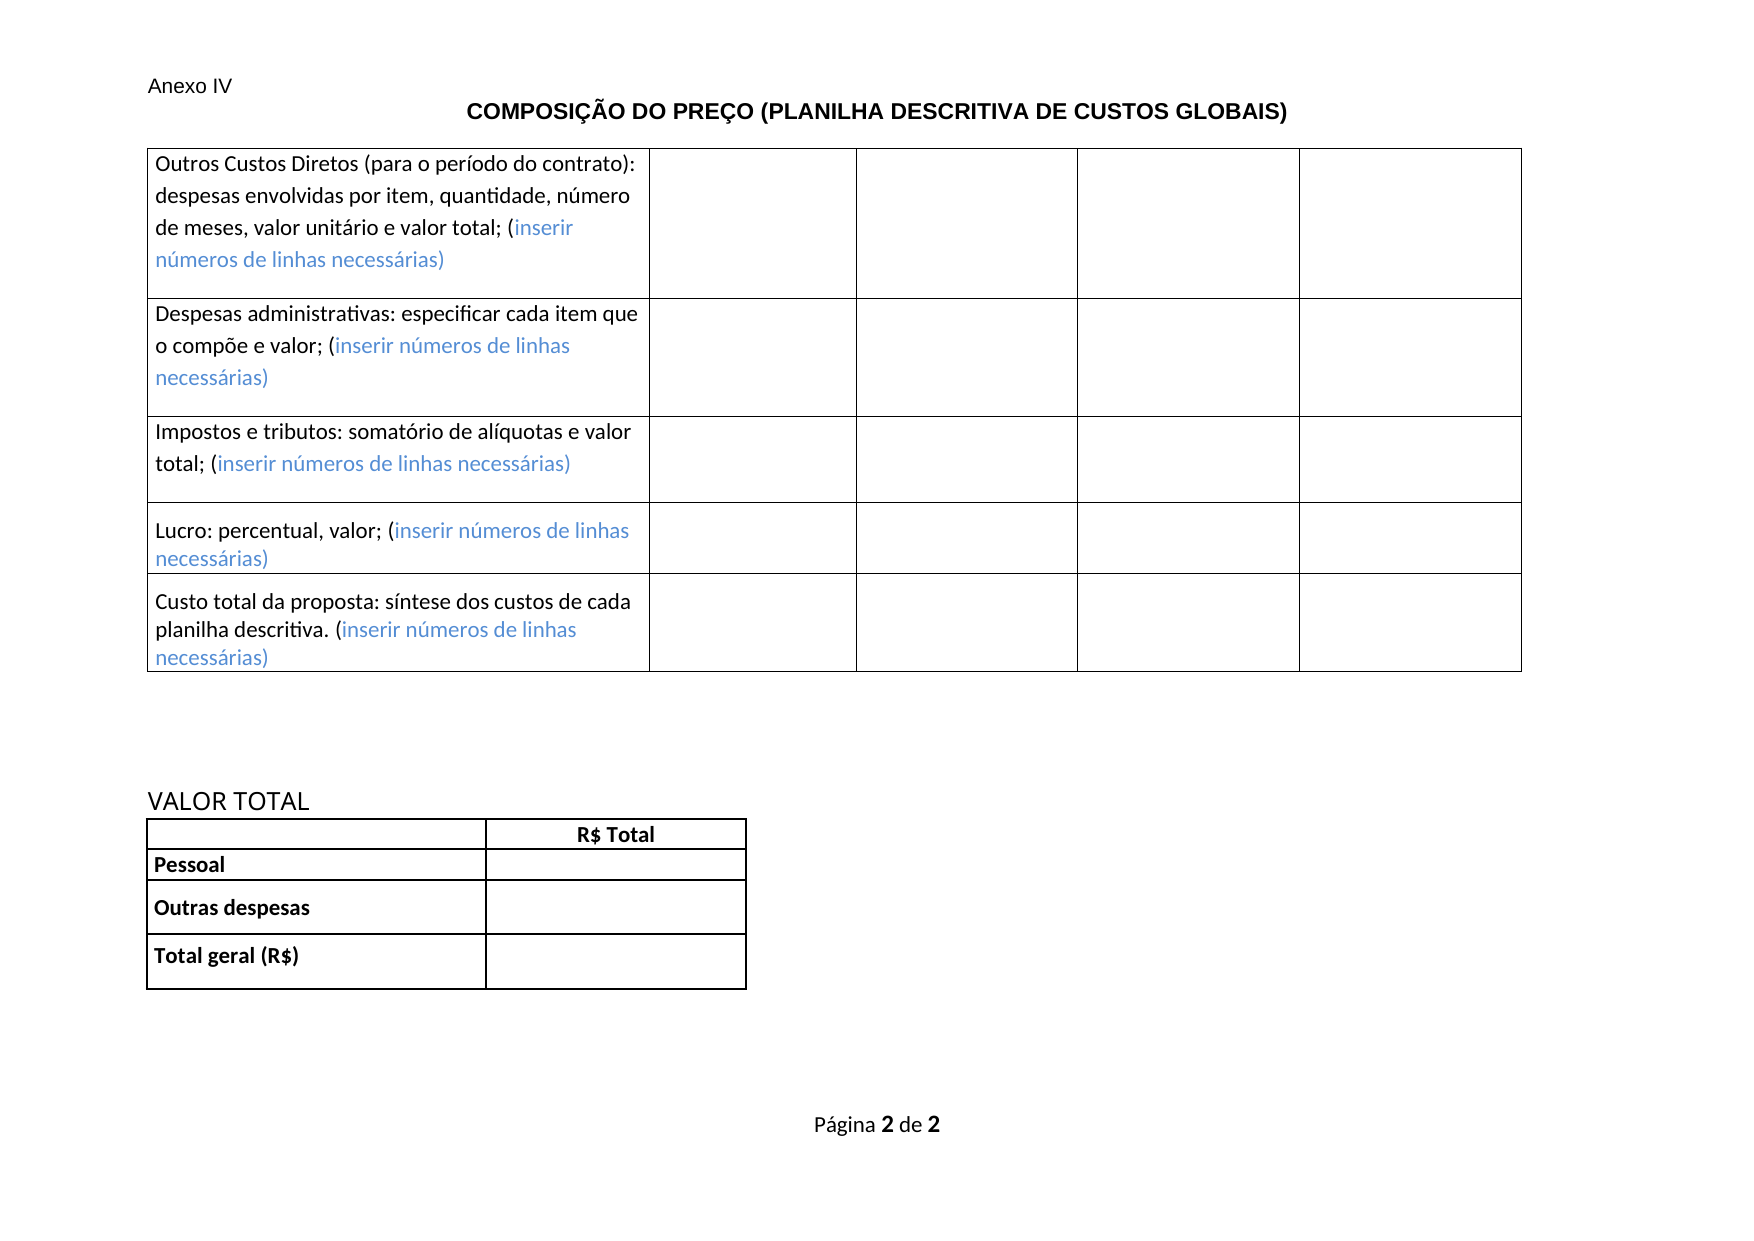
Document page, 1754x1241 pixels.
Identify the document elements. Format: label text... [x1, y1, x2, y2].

subtitle VALOR TOTAL [148, 784, 1606, 818]
table_cell Despesas administrativas: especificar cada item que o compõe e valor; (inserir números de linhas necessárias) [148, 299, 649, 416]
table_cell Outros Custos Diretos (para o período do contrato): despesas envolvidas por item, quantidade, número de meses, valor unitário e valor total; (inserir números de linhas necessárias) [148, 149, 649, 298]
table_header [148, 820, 485, 848]
table_cell [650, 574, 856, 671]
table_cell [1300, 299, 1521, 416]
table_cell [857, 503, 1077, 572]
table_cell Total geral (R$) [148, 935, 485, 988]
table_cell [857, 149, 1077, 298]
table_cell [650, 299, 856, 416]
table_cell [1078, 149, 1299, 298]
table_cell Lucro: percentual, valor; (inserir números de linhas necessárias) [148, 503, 649, 572]
table_cell [1078, 417, 1299, 502]
table_cell [650, 503, 856, 572]
table_cell [487, 881, 745, 933]
table_cell [857, 299, 1077, 416]
table_cell [1300, 503, 1521, 572]
table_cell [857, 417, 1077, 502]
table_cell [1078, 503, 1299, 572]
table_cell [1078, 299, 1299, 416]
table_cell [857, 574, 1077, 671]
table_cell Impostos e tributos: somatório de alíquotas e valor total; (inserir números de linhas necessárias) [148, 417, 649, 502]
table_cell [487, 935, 745, 988]
table_cell [650, 149, 856, 298]
table_cell Outras despesas [148, 881, 485, 933]
table_cell [1300, 574, 1521, 671]
table_cell [1300, 417, 1521, 502]
table_header R$ Total [487, 820, 745, 848]
table_cell [1078, 574, 1299, 671]
table_cell Custo total da proposta: síntese dos custos de cada planilha descritiva. (inserir números de linhas necessárias) [148, 574, 649, 671]
table_cell Pessoal [148, 850, 485, 878]
table_cell [487, 850, 745, 878]
table_cell [650, 417, 856, 502]
table_cell [1300, 149, 1521, 298]
